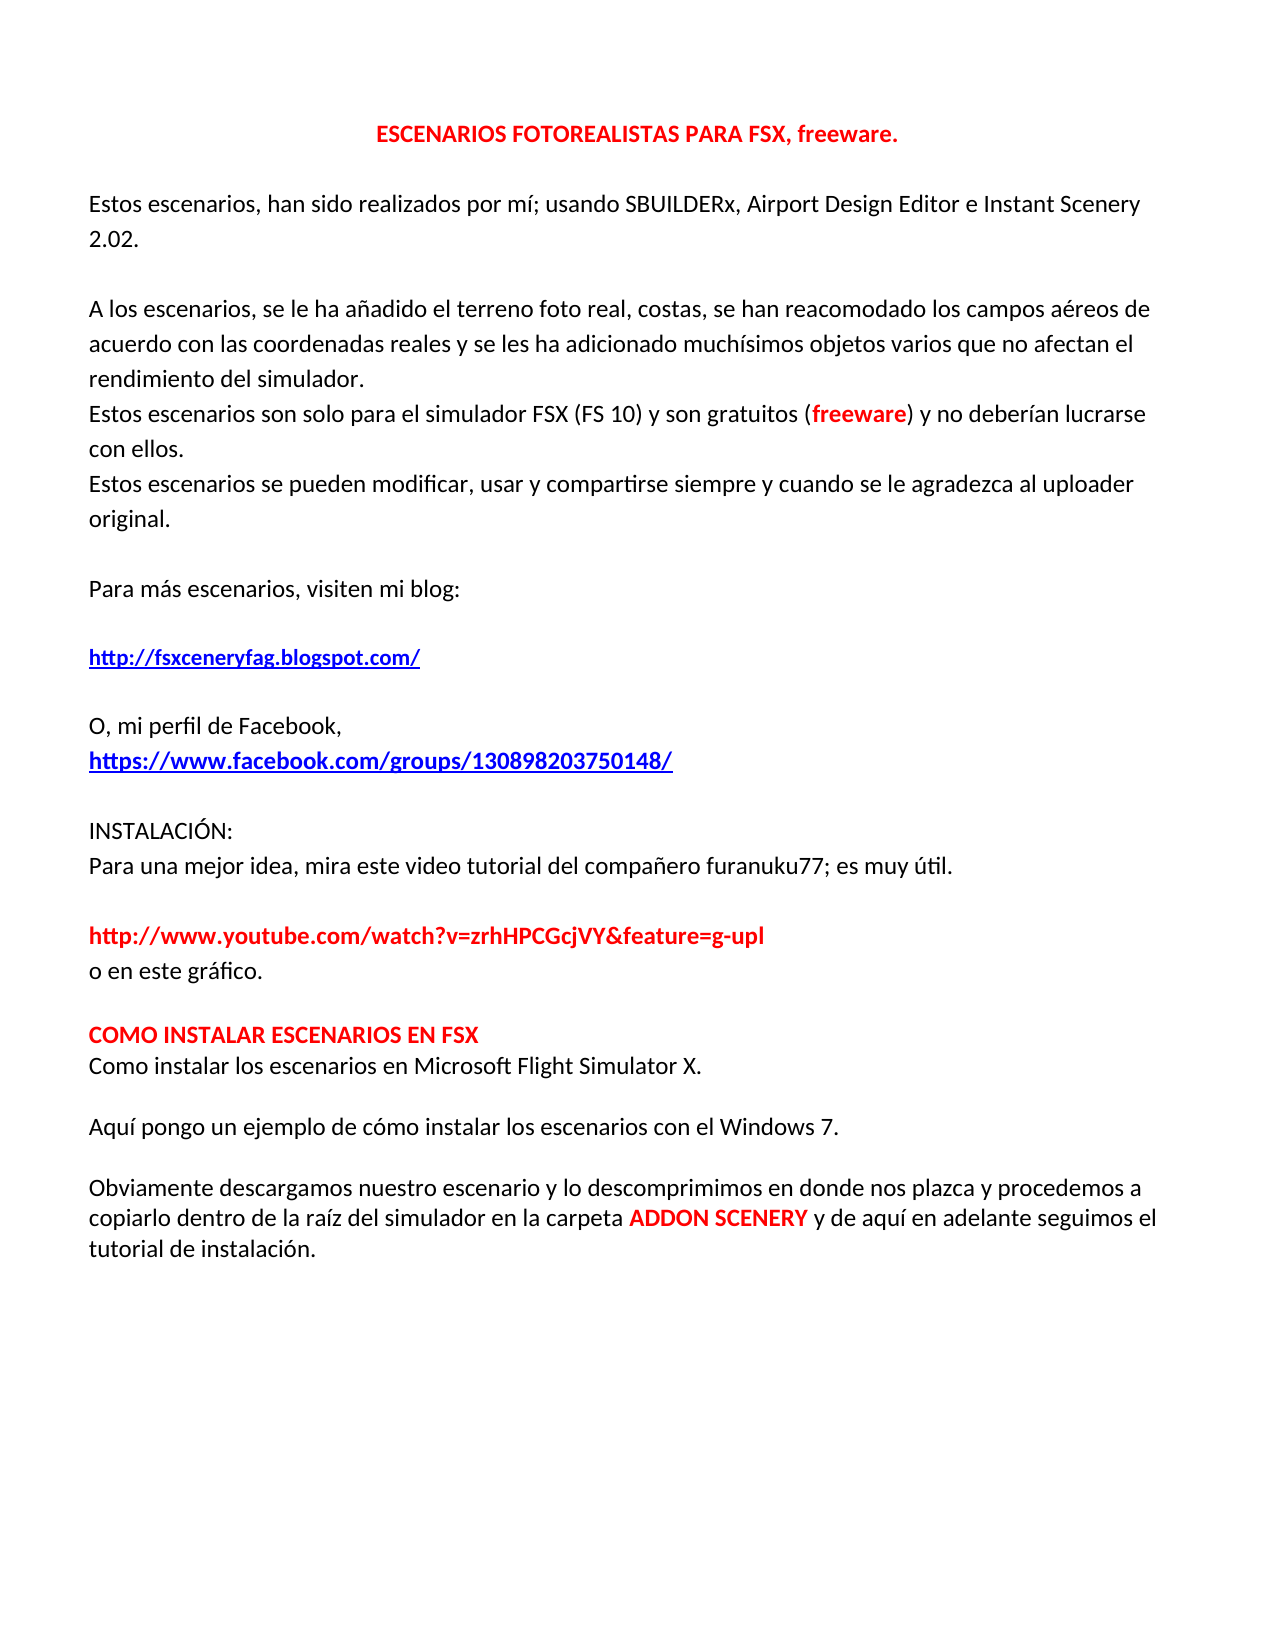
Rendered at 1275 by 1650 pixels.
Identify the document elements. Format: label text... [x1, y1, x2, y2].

text Para una mejor idea, mira este video tutorial del compañero furanuku77; es muy útil. [89, 850, 1186, 881]
text INSTALACIÓN: [89, 815, 1186, 846]
text https://www.facebook.com/groups/130898203750148/ [89, 745, 1186, 776]
text Como instalar los escenarios en Microsoft Flight Simulator X. Aquí pongo un ejemplo de cómo instalar los escenarios con el Windows 7. [89, 1050, 1186, 1142]
text o en este gráfico. [89, 955, 1186, 986]
text COMO INSTALAR ESCENARIOS EN FSX [89, 1019, 1186, 1050]
text http://fsxceneryfag.blogspot.com/ [89, 643, 1186, 671]
text Estos escenarios, han sido realizados por mí; usando SBUILDERx, Airport Design Editor e Instant Scenery 2.02. [89, 188, 1186, 254]
text A los escenarios, se le ha añadido el terreno foto real, costas, se han reacomodado los campos aéreos de acuerdo con las coordenadas reales y se les ha adicionado muchísimos objetos varios que no afectan el rendimiento del simulador. [89, 293, 1186, 394]
text Obviamente descargamos nuestro escenario y lo descomprimimos en donde nos plazca y procedemos a copiarlo dentro de la raíz del simulador en la carpeta ADDON SCENERY y de aquí en adelante seguimos el tutorial de instalación. [89, 1142, 1186, 1264]
text O, mi perfil de Facebook, [89, 710, 1186, 741]
text ESCENARIOS FOTOREALISTAS PARA FSX, freeware. [89, 118, 1186, 149]
text Estos escenarios son solo para el simulador FSX (FS 10) y son gratuitos (freeware) y no deberían lucrarse con ellos. [89, 398, 1186, 464]
text Para más escenarios, visiten mi blog: [89, 573, 1186, 604]
text Estos escenarios se pueden modificar, usar y compartirse siempre y cuando se le agradezca al uploader original. [89, 468, 1186, 534]
text http://www.youtube.com/watch?v=zrhHPCGcjVY&feature=g-upl [89, 920, 1186, 951]
